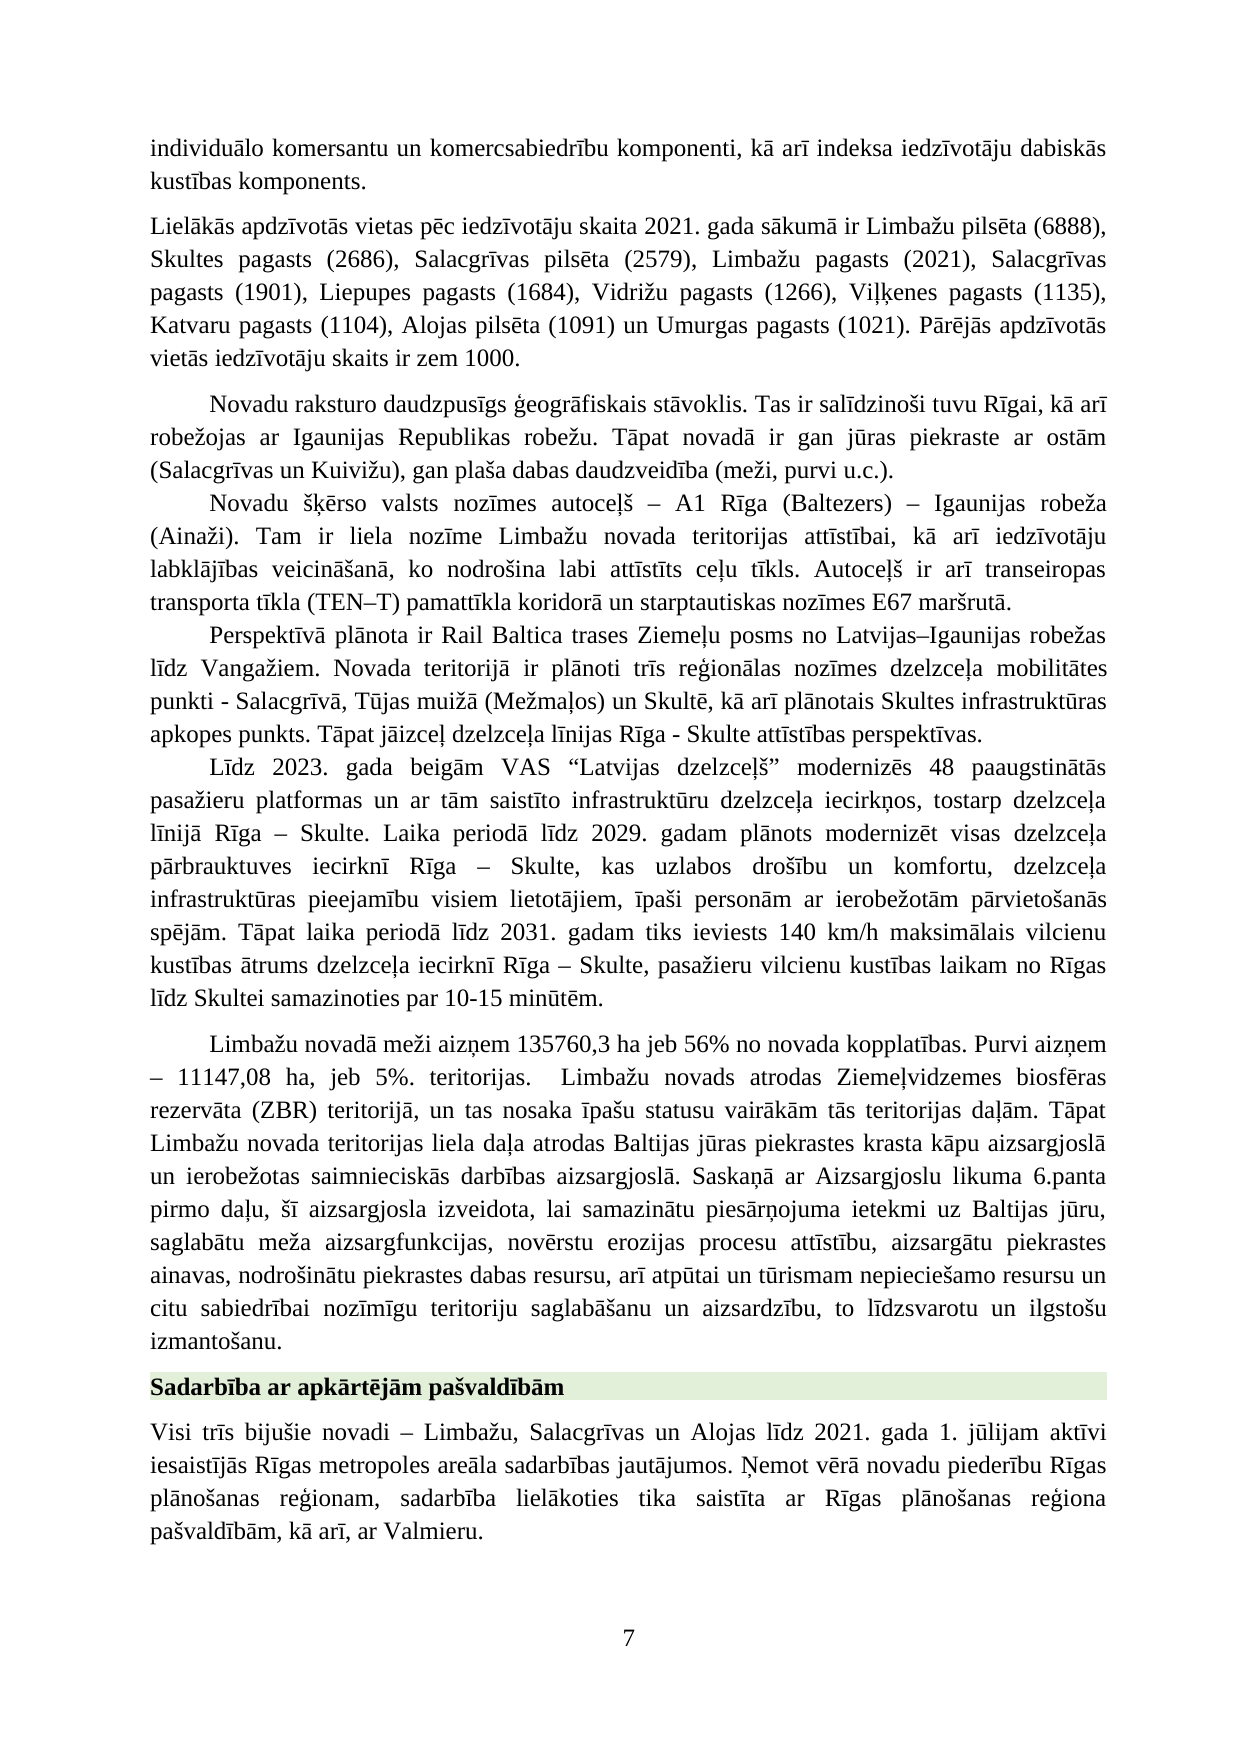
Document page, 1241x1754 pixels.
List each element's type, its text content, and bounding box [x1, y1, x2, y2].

text Novadu šķērso valsts nozīmes autoceļš – A1 Rīga (Baltezers) – Igaunijas robeža (Ainaži). Tam ir liela nozīme Limbažu novada teritorijas attīstībai, kā arī iedzīvotāju labklājības veicināšanā, ko nodrošina labi attīstīts ceļu tīkls. Autoceļš ir arī transeiropas transporta tīkla (TEN–T) pamattīkla koridorā un starptautiskas nozīmes E67 maršrutā. [150, 488, 1107, 616]
text Novadu raksturo daudzpusīgs ģeogrāfiskais stāvoklis. Tas ir salīdzinoši tuvu Rīgai, kā arī robežojas ar Igaunijas Republikas robežu. Tāpat novadā ir gan jūras piekraste ar ostām (Salacgrīvas un Kuivižu), gan plaša dabas daudzveidība (meži, purvi u.c.). [150, 389, 1107, 484]
text Perspektīvā plānota ir Rail Baltica trases Ziemeļu posms no Latvijas–Igaunijas robežas līdz Vangažiem. Novada teritorijā ir plānoti trīs reģionālas nozīmes dzelzceļa mobilitātes punkti - Salacgrīvā, Tūjas muižā (Mežmaļos) un Skultē, kā arī plānotais Skultes infrastruktūras apkopes punkts. Tāpat jāizceļ dzelzceļa līnijas Rīga - Skulte attīstības perspektīvas. [150, 620, 1107, 748]
text Līdz 2023. gada beigām VAS “Latvijas dzelzceļš” modernizēs 48 paaugstinātās pasažieru platformas un ar tām saistīto infrastruktūru dzelzceļa iecirkņos, tostarp dzelzceļa līnijā Rīga – Skulte. Laika periodā līdz 2029. gadam plānots modernizēt visas dzelzceļa pārbrauktuves iecirknī Rīga – Skulte, kas uzlabos drošību un komfortu, dzelzceļa infrastruktūras pieejamību visiem lietotājiem, īpaši personām ar ierobežotām pārvietošanās spējām. Tāpat laika periodā līdz 2031. gadam tiks ieviests 140 km/h maksimālais vilcienu kustības ātrums dzelzceļa iecirknī Rīga – Skulte, pasažieru vilcienu kustības laikam no Rīgas līdz Skultei samazinoties par 10-15 minūtēm. [150, 752, 1107, 1012]
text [150, 133, 1107, 195]
text Visi trīs bijušie novadi – Limbažu, Salacgrīvas un Alojas līdz 2021. gada 1. jūlijam aktīvi iesaistījās Rīgas metropoles areāla sadarbības jautājumos. Ņemot vērā novadu piederību Rīgas plānošanas reģionam, sadarbība lielākoties tika saistīta ar Rīgas plānošanas reģiona pašvaldībām, kā arī, ar Valmieru. [150, 1417, 1107, 1545]
text Sadarbība ar apkārtējām pašvaldībām [150, 1372, 1107, 1400]
text Limbažu novadā meži aizņem 135760,3 ha jeb 56% no novada kopplatības. Purvi aizņem – 11147,08 ha, jeb 5%. teritorijas. Limbažu novads atrodas Ziemeļvidzemes biosfēras rezervāta (ZBR) teritorijā, un tas nosaka īpašu statusu vairākām tās teritorijas daļām. Tāpat Limbažu novada teritorijas liela daļa atrodas Baltijas jūras piekrastes krasta kāpu aizsargjoslā un ierobežotas saimnieciskās darbības aizsargjoslā. Saskaņā ar Aizsargjoslu likuma 6.panta pirmo daļu, šī aizsargjosla izveidota, lai samazinātu piesārņojuma ietekmi uz Baltijas jūru, saglabātu meža aizsargfunkcijas, novērstu erozijas procesu attīstību, aizsargātu piekrastes ainavas, nodrošinātu piekrastes dabas resursu, arī atpūtai un tūrismam nepieciešamo resursu un citu sabiedrībai nozīmīgu teritoriju saglabāšanu un aizsardzību, to līdzsvarotu un ilgstošu izmantošanu. [150, 1029, 1107, 1355]
text Lielākās apdzīvotās vietas pēc iedzīvotāju skaita 2021. gada sākumā ir Limbažu pilsēta (6888), Skultes pagasts (2686), Salacgrīvas pilsēta (2579), Limbažu pagasts (2021), Salacgrīvas pagasts (1901), Liepupes pagasts (1684), Vidrižu pagasts (1266), Viļķenes pagasts (1135), Katvaru pagasts (1104), Alojas pilsēta (1091) un Umurgas pagasts (1021). Pārējās apdzīvotās vietās iedzīvotāju skaits ir zem 1000. [150, 211, 1107, 372]
